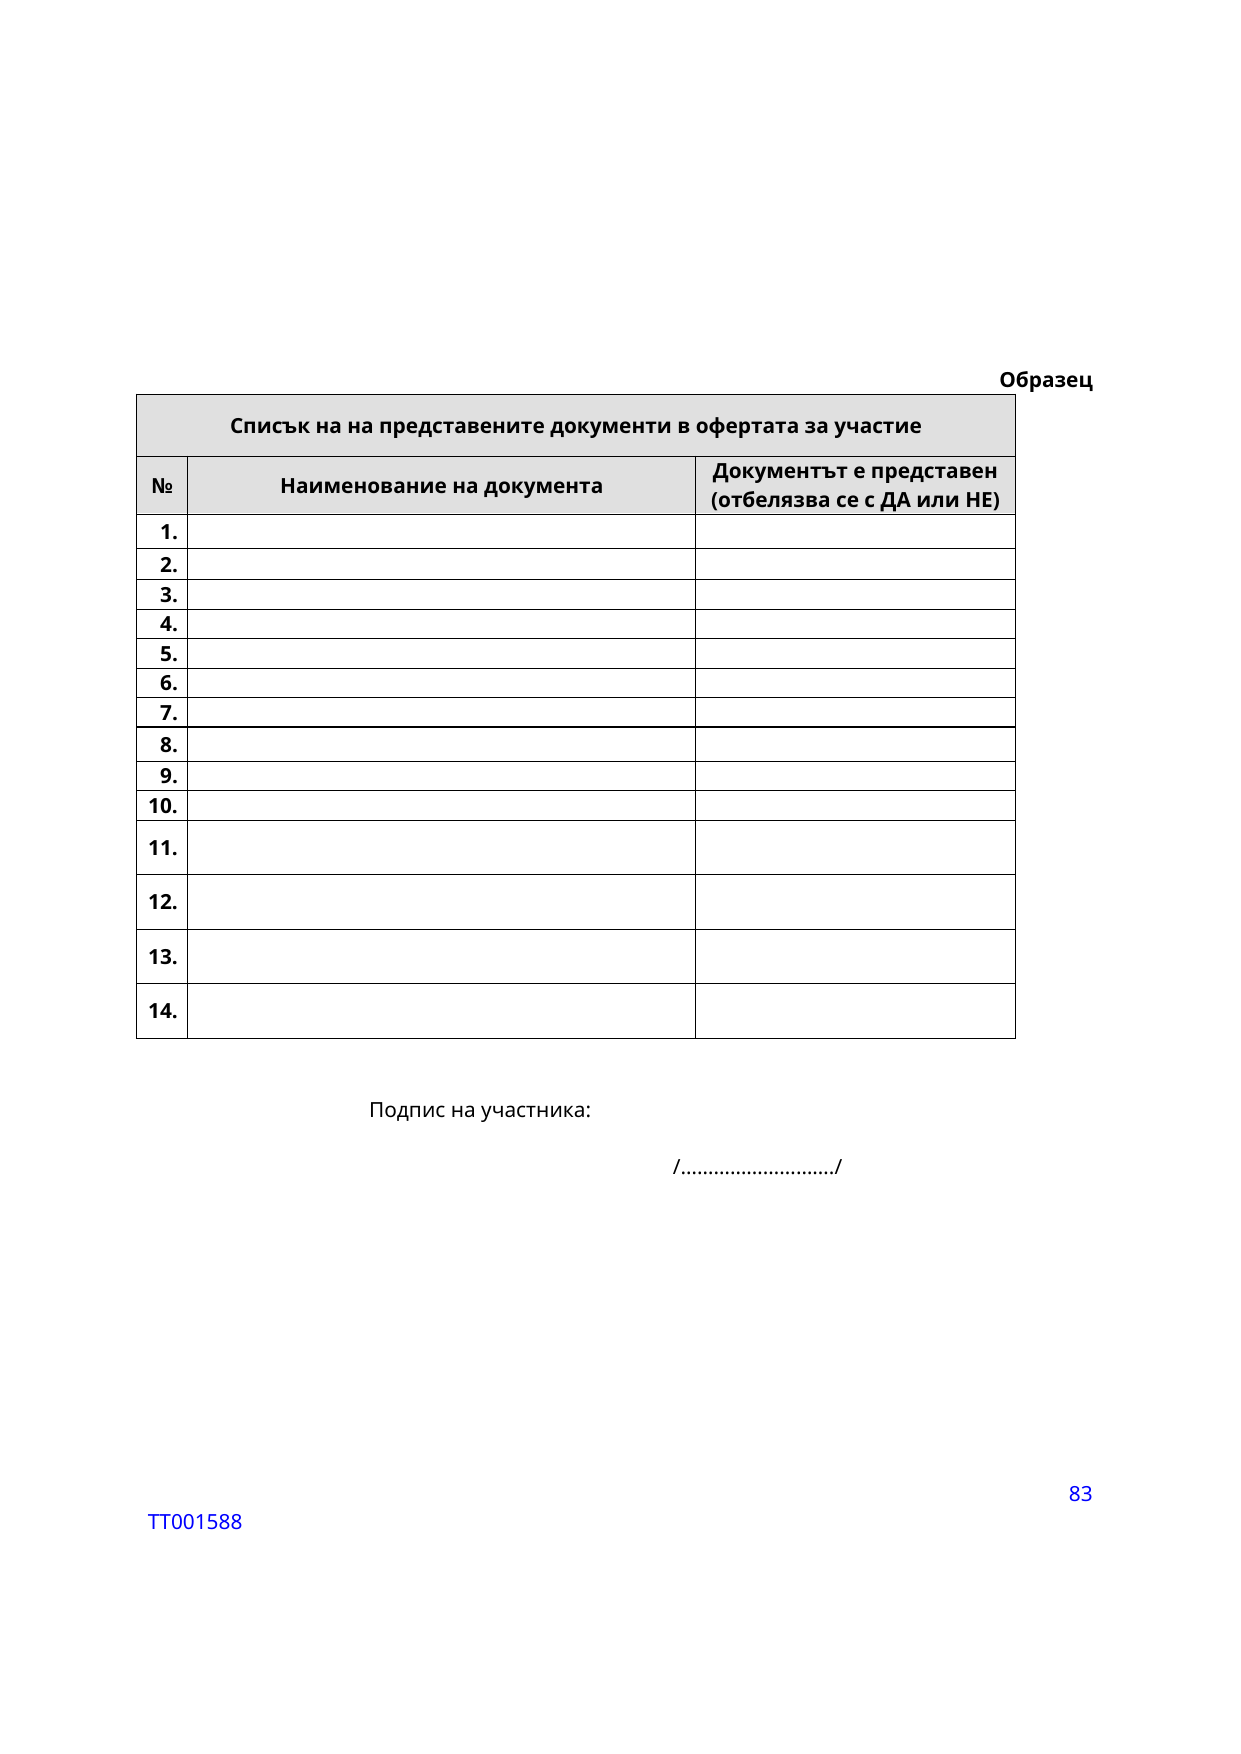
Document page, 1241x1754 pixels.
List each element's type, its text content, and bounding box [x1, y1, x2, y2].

table_cell [188, 821, 695, 874]
table_cell [137, 549, 187, 579]
table_cell [137, 791, 187, 819]
table_cell [696, 669, 1015, 697]
table_cell [696, 791, 1015, 819]
table_cell [188, 549, 695, 579]
table_cell [137, 698, 187, 726]
table_cell [696, 549, 1015, 579]
table_cell Наименование на документа [188, 457, 695, 513]
text Образец [148, 365, 1092, 393]
table_cell [137, 515, 187, 548]
table_cell [188, 875, 695, 928]
table_cell [188, 580, 695, 608]
table_cell [188, 639, 695, 667]
table_cell [137, 762, 187, 790]
table_header Списък на на представените документи в офертата за участие [137, 395, 1015, 456]
table_cell [696, 930, 1015, 983]
table_cell [696, 610, 1015, 638]
table_cell [696, 984, 1015, 1037]
table_cell [188, 762, 695, 790]
table_cell № [137, 457, 187, 513]
table_cell [696, 821, 1015, 874]
table_cell [137, 639, 187, 667]
table_cell Документът е представен (отбелязва се с ДА или НЕ) [696, 457, 1015, 513]
table_cell [188, 930, 695, 983]
table_cell [137, 821, 187, 874]
table_cell [696, 728, 1015, 761]
table_cell [188, 610, 695, 638]
table_cell [696, 875, 1015, 928]
table_cell [188, 698, 695, 726]
table_cell [188, 791, 695, 819]
table_cell [137, 728, 187, 761]
table_cell [188, 669, 695, 697]
text /………………………./ [673, 1152, 1098, 1181]
text Подпис на участника: [295, 1095, 1098, 1124]
table_cell [696, 515, 1015, 548]
table_cell [696, 639, 1015, 667]
table_cell [137, 930, 187, 983]
table_cell [188, 984, 695, 1037]
table_cell [188, 515, 695, 548]
table_cell [137, 875, 187, 928]
table_cell [696, 698, 1015, 726]
table_cell [696, 580, 1015, 608]
table_cell [188, 728, 695, 761]
table_cell [696, 762, 1015, 790]
table_cell [137, 669, 187, 697]
table_cell [137, 580, 187, 608]
table_cell [137, 984, 187, 1037]
table_cell [137, 610, 187, 638]
